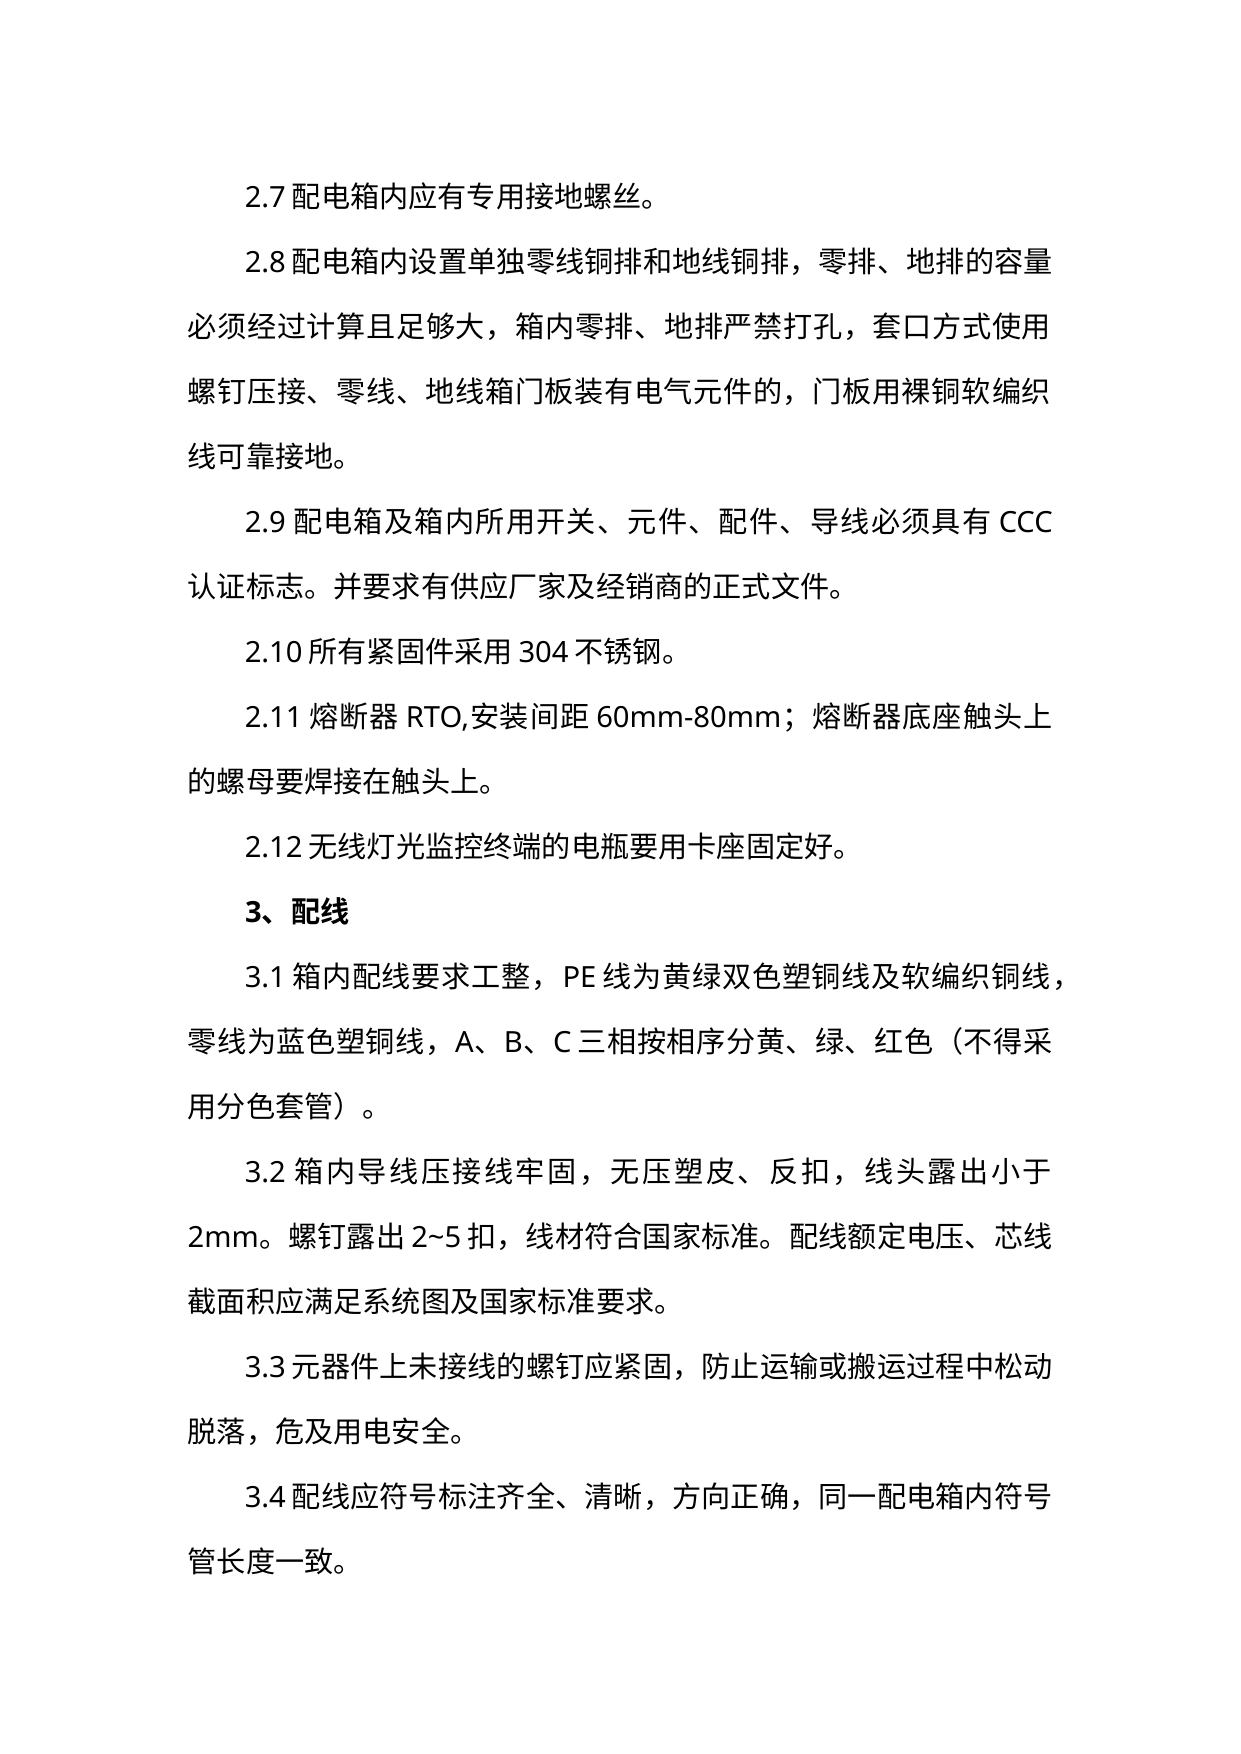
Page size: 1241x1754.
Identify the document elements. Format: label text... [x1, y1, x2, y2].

text 3.4配线应符号标注齐全、清晰，方向正确，同一配电箱内符号管长度一致。 [187, 1462, 1053, 1592]
text 3、配线 [187, 877, 1053, 942]
text 3.1箱内配线要求工整，PE线为黄绿双色塑铜线及软编织铜线，零线为蓝色塑铜线，A、B、C三相按相序分黄、绿、红色（不得采用分色套管）。 [187, 942, 1053, 1137]
text 2.12无线灯光监控终端的电瓶要用卡座固定好。 [187, 812, 1053, 877]
text 2.9配电箱及箱内所用开关、元件、配件、导线必须具有CCC认证标志。并要求有供应厂家及经销商的正式文件。 [187, 487, 1053, 617]
text 3.3元器件上未接线的螺钉应紧固，防止运输或搬运过程中松动脱落，危及用电安全。 [187, 1332, 1053, 1462]
text 2.11熔断器RTO,安装间距60mm-80mm；熔断器底座触头上的螺母要焊接在触头上。 [187, 682, 1053, 812]
text 2.10所有紧固件采用304不锈钢。 [187, 617, 1053, 682]
text 2.8配电箱内设置单独零线铜排和地线铜排，零排、地排的容量必须经过计算且足够大，箱内零排、地排严禁打孔，套口方式使用螺钉压接、零线、地线箱门板装有电气元件的，门板用裸铜软编织线可靠接地。 [187, 227, 1053, 487]
text 3.2箱内导线压接线牢固，无压塑皮、反扣，线头露出小于2mm。螺钉露出2~5扣，线材符合国家标准。配线额定电压、芯线截面积应满足系统图及国家标准要求。 [187, 1137, 1053, 1332]
text 2.7配电箱内应有专用接地螺丝。 [187, 162, 1053, 227]
